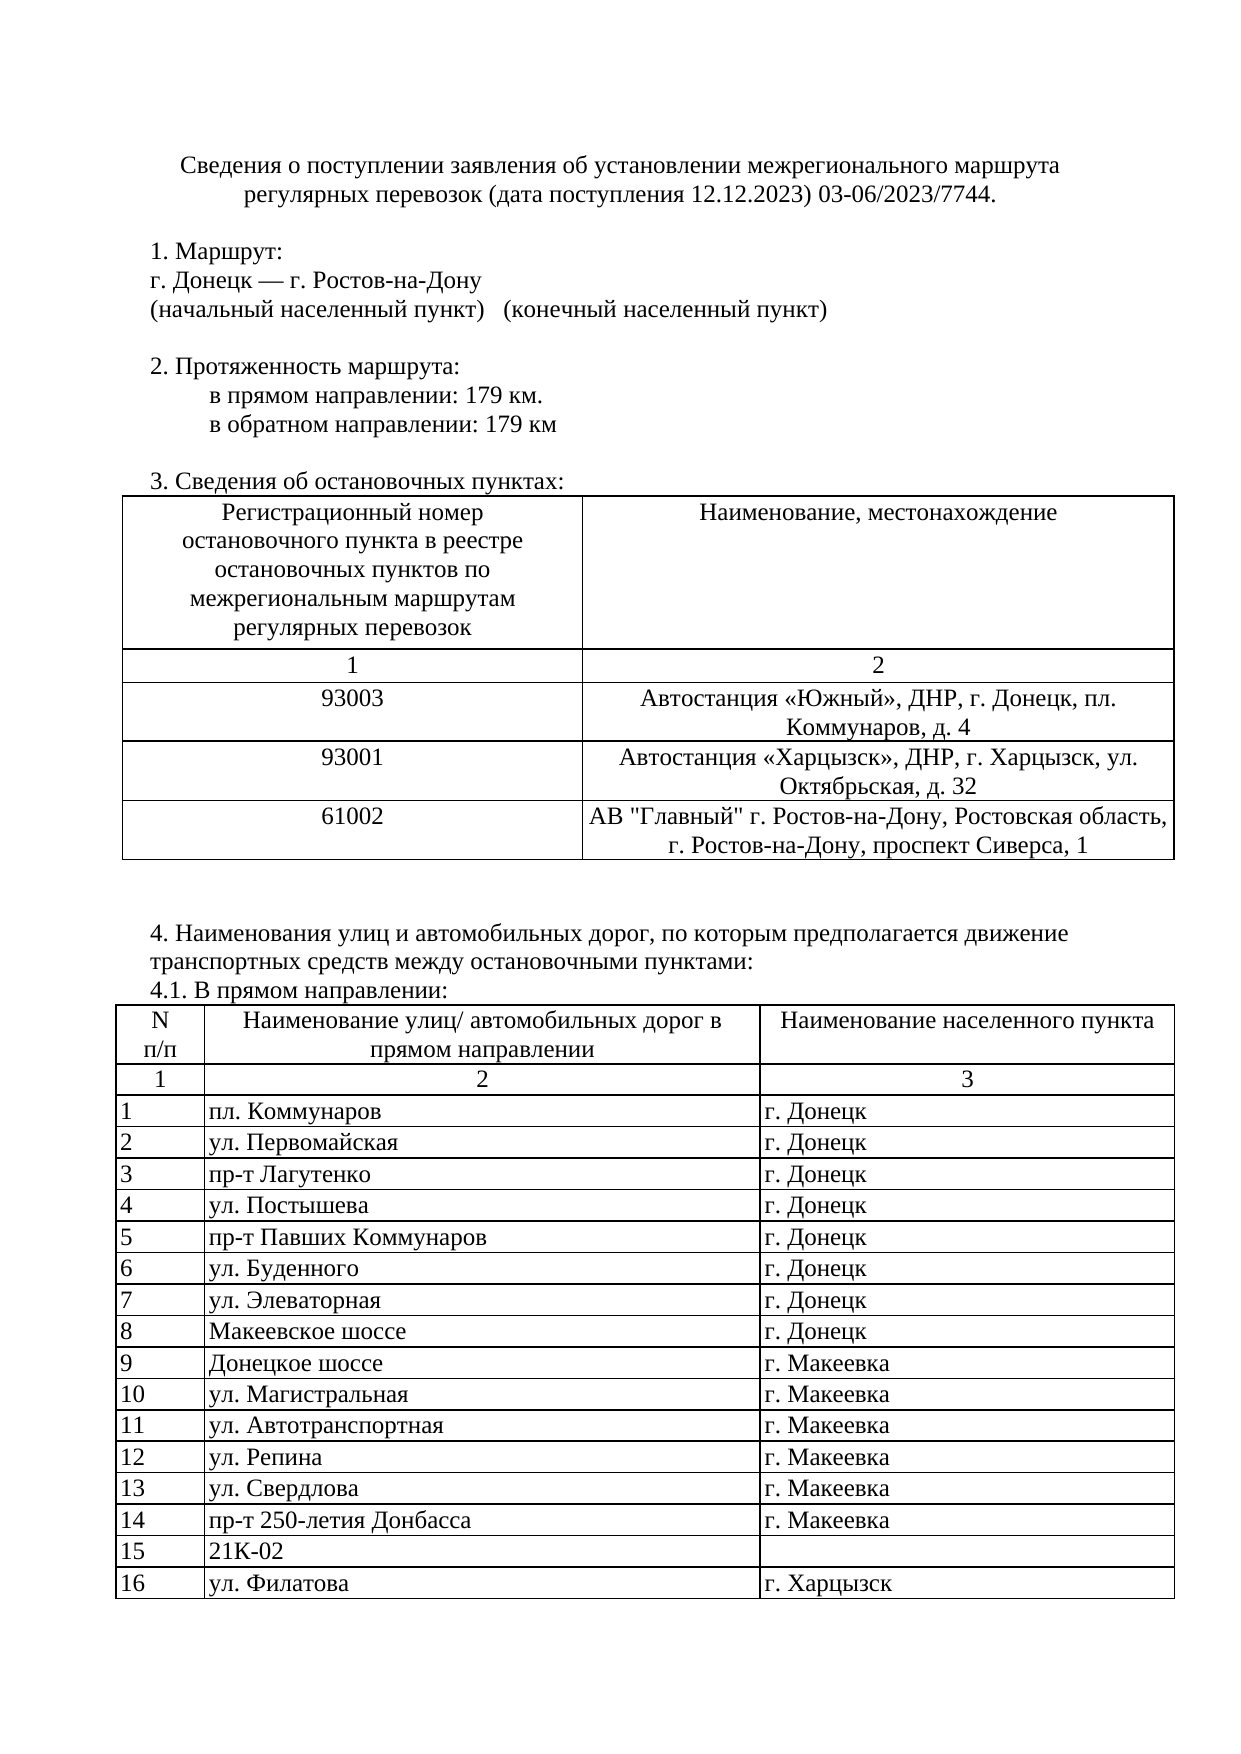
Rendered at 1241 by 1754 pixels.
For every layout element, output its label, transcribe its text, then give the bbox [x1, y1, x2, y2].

text г. Донецк — г. Ростов-на-Дону [150, 265, 1090, 294]
table_cell 13 [117, 1473, 204, 1503]
table_cell г. Макеевка [761, 1473, 1174, 1503]
table_cell 9 [117, 1348, 204, 1377]
text в прямом направлении: 179 км. [150, 380, 1090, 409]
table_cell 6 [117, 1253, 204, 1283]
table_cell 10 [117, 1379, 204, 1409]
table_cell ул. Филатова [205, 1568, 759, 1598]
table_cell 4 [117, 1190, 204, 1220]
table_cell 2 [117, 1127, 204, 1157]
table_cell 1 [123, 650, 582, 681]
table_cell г. Донецк [761, 1190, 1174, 1220]
text (начальный населенный пункт) (конечный населенный пункт) [150, 294, 1090, 322]
table_cell ул. Свердлова [205, 1473, 759, 1503]
table_cell 5 [117, 1222, 204, 1252]
table_cell пр-т 250-летия Донбасса [205, 1505, 759, 1535]
text 2. Протяженность маршрута: [150, 351, 1090, 380]
table_cell 11 [117, 1411, 204, 1440]
table_cell г. Харцызск [761, 1568, 1174, 1598]
table_cell ул. Автотранспортная [205, 1411, 759, 1440]
table_cell пр-т Лагутенко [205, 1159, 759, 1189]
table_header Наименование улиц/ автомобильных дорог в прямом направлении [205, 1006, 759, 1063]
table_cell Макеевское шоссе [205, 1316, 759, 1346]
table_cell 93001 [123, 742, 582, 799]
table_cell 2 [205, 1065, 759, 1094]
table_cell г. Донецк [761, 1253, 1174, 1283]
table_cell г. Макеевка [761, 1505, 1174, 1535]
table_cell г. Донецк [761, 1159, 1174, 1189]
table_cell 12 [117, 1442, 204, 1472]
table_cell ул. Элеваторная [205, 1285, 759, 1314]
table_cell г. Донецк [761, 1222, 1174, 1252]
table_cell 3 [117, 1159, 204, 1189]
table_cell Автостанция «Южный», ДНР, г. Донецк, пл. Коммунаров, д. 4 [583, 683, 1173, 740]
table_cell 8 [117, 1316, 204, 1346]
table_cell [761, 1536, 1174, 1566]
table_cell 15 [117, 1536, 204, 1566]
table_cell г. Макеевка [761, 1348, 1174, 1377]
table_cell г. Донецк [761, 1285, 1174, 1314]
table_cell АВ "Главный" г. Ростов-на-Дону, Ростовская область, г. Ростов-на-Дону, проспект Сиверса, 1 [583, 801, 1173, 858]
text 3. Сведения об остановочных пунктах: [150, 466, 1090, 495]
table_cell 3 [761, 1065, 1174, 1094]
table_cell 1 [117, 1065, 204, 1094]
table_cell ул. Репина [205, 1442, 759, 1472]
table_cell г. Донецк [761, 1316, 1174, 1346]
table_cell 93003 [123, 683, 582, 740]
table_cell г. Макеевка [761, 1411, 1174, 1440]
text Сведения о поступлении заявления об установлении межрегионального маршрута регулярных перевозок (дата поступления 12.12.2023) 03-06/2023/7744. [150, 150, 1090, 207]
table_cell ул. Магистральная [205, 1379, 759, 1409]
table_cell г. Донецк [761, 1096, 1174, 1126]
table_cell пл. Коммунаров [205, 1096, 759, 1126]
table_cell 21К-02 [205, 1536, 759, 1566]
table_cell г. Макеевка [761, 1379, 1174, 1409]
table_cell 1 [117, 1096, 204, 1126]
table_cell Автостанция «Харцызск», ДНР, г. Харцызск, ул. Октябрьская, д. 32 [583, 742, 1173, 799]
table_cell ул. Первомайская [205, 1127, 759, 1157]
table_cell 16 [117, 1568, 204, 1598]
table_cell ул. Буденного [205, 1253, 759, 1283]
text 1. Маршрут: [150, 236, 1090, 265]
table_header Наименование, местонахождение [583, 497, 1173, 648]
table_cell 7 [117, 1285, 204, 1314]
table_cell ул. Постышева [205, 1190, 759, 1220]
table_header N п/п [117, 1006, 204, 1063]
table_cell 14 [117, 1505, 204, 1535]
text в обратном направлении: 179 км [150, 409, 1090, 437]
table_cell 61002 [123, 801, 582, 858]
table_cell г. Макеевка [761, 1442, 1174, 1472]
table_cell 2 [583, 650, 1173, 681]
table_cell Донецкое шоссе [205, 1348, 759, 1377]
table_cell пр-т Павших Коммунаров [205, 1222, 759, 1252]
table_header Наименование населенного пункта [761, 1006, 1174, 1063]
table_cell г. Донецк [761, 1127, 1174, 1157]
text 4. Наименования улиц и автомобильных дорог, по которым предполагается движение транспортных средств между остановочными пунктами: [150, 918, 1090, 975]
table_header Регистрационный номер остановочного пункта в реестре остановочных пунктов по межрегиональным маршрутам регулярных перевозок [123, 497, 582, 648]
text 4.1. В прямом направлении: [150, 975, 1090, 1004]
